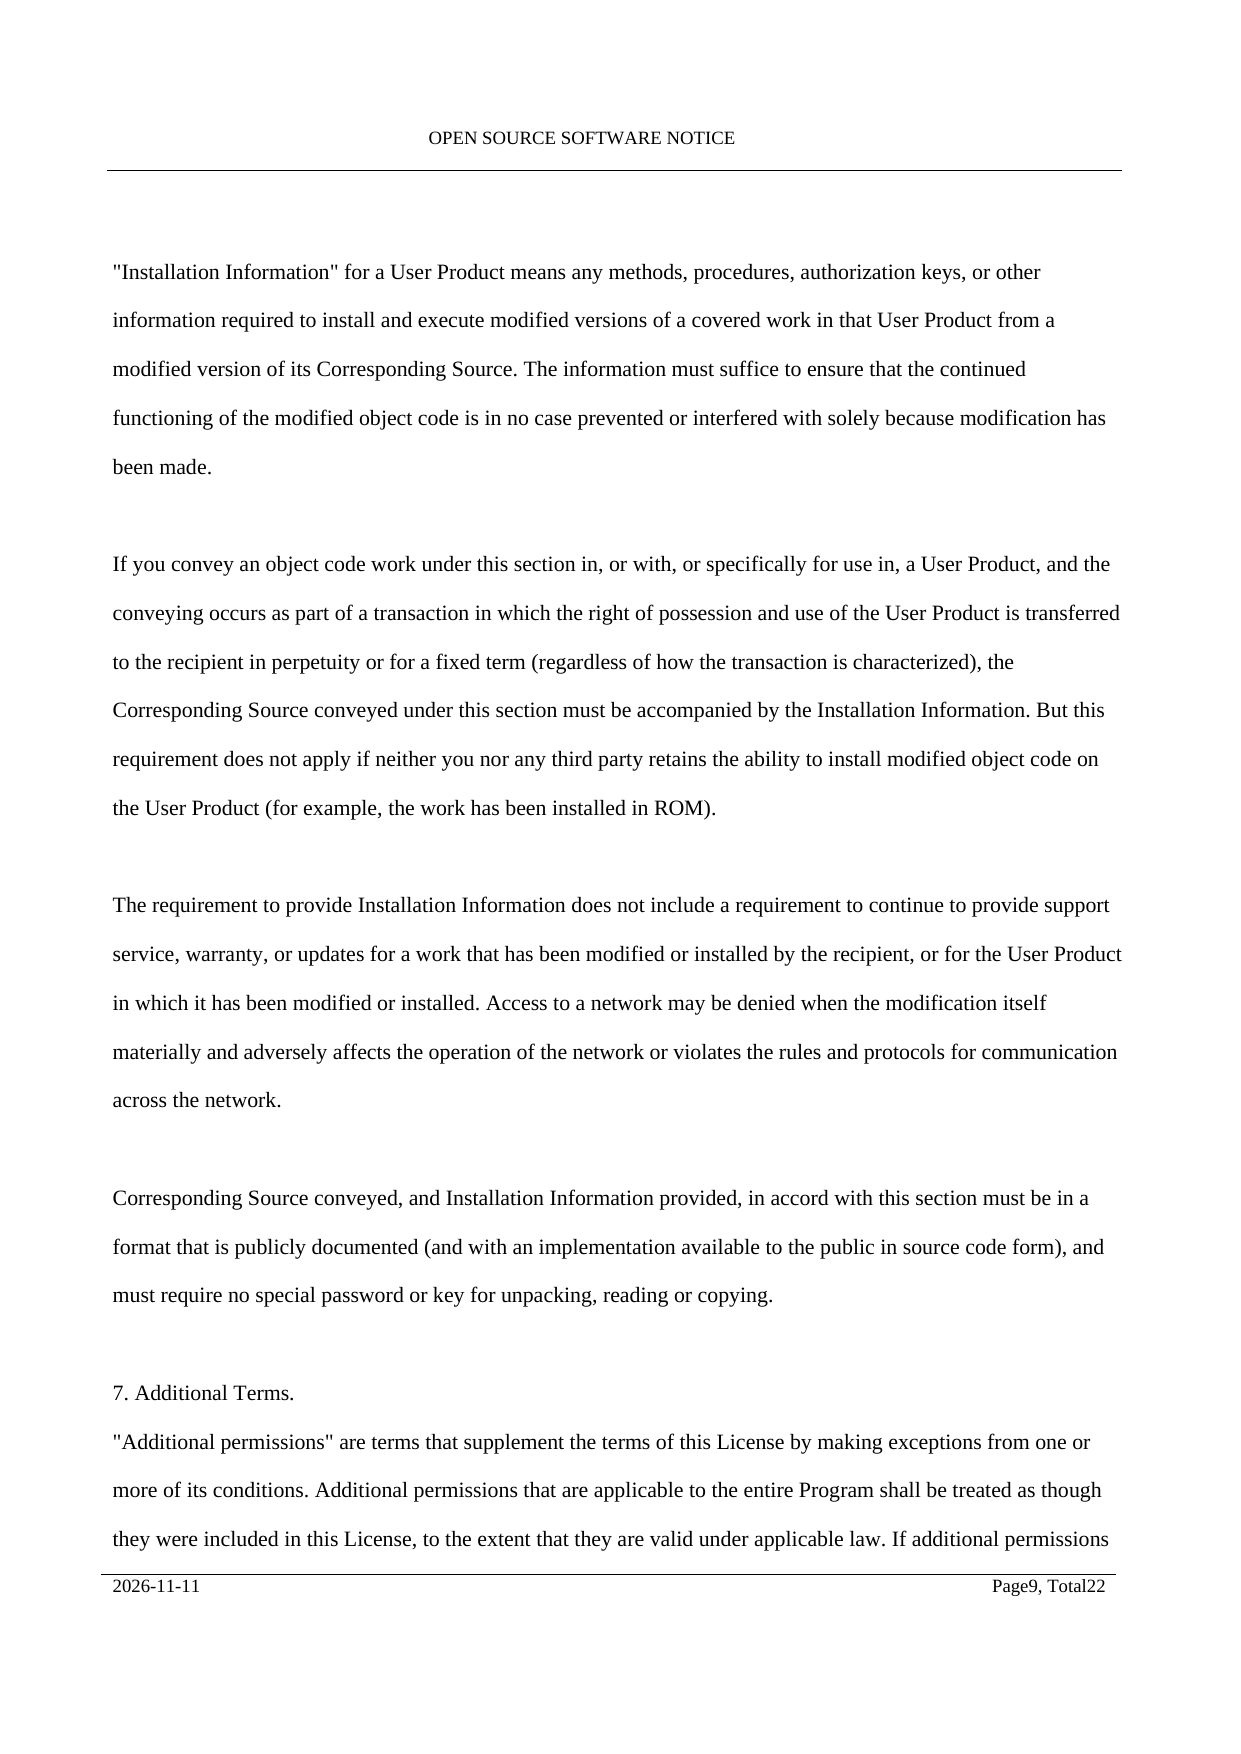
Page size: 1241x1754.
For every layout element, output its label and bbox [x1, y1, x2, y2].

text [112, 206, 1128, 1555]
